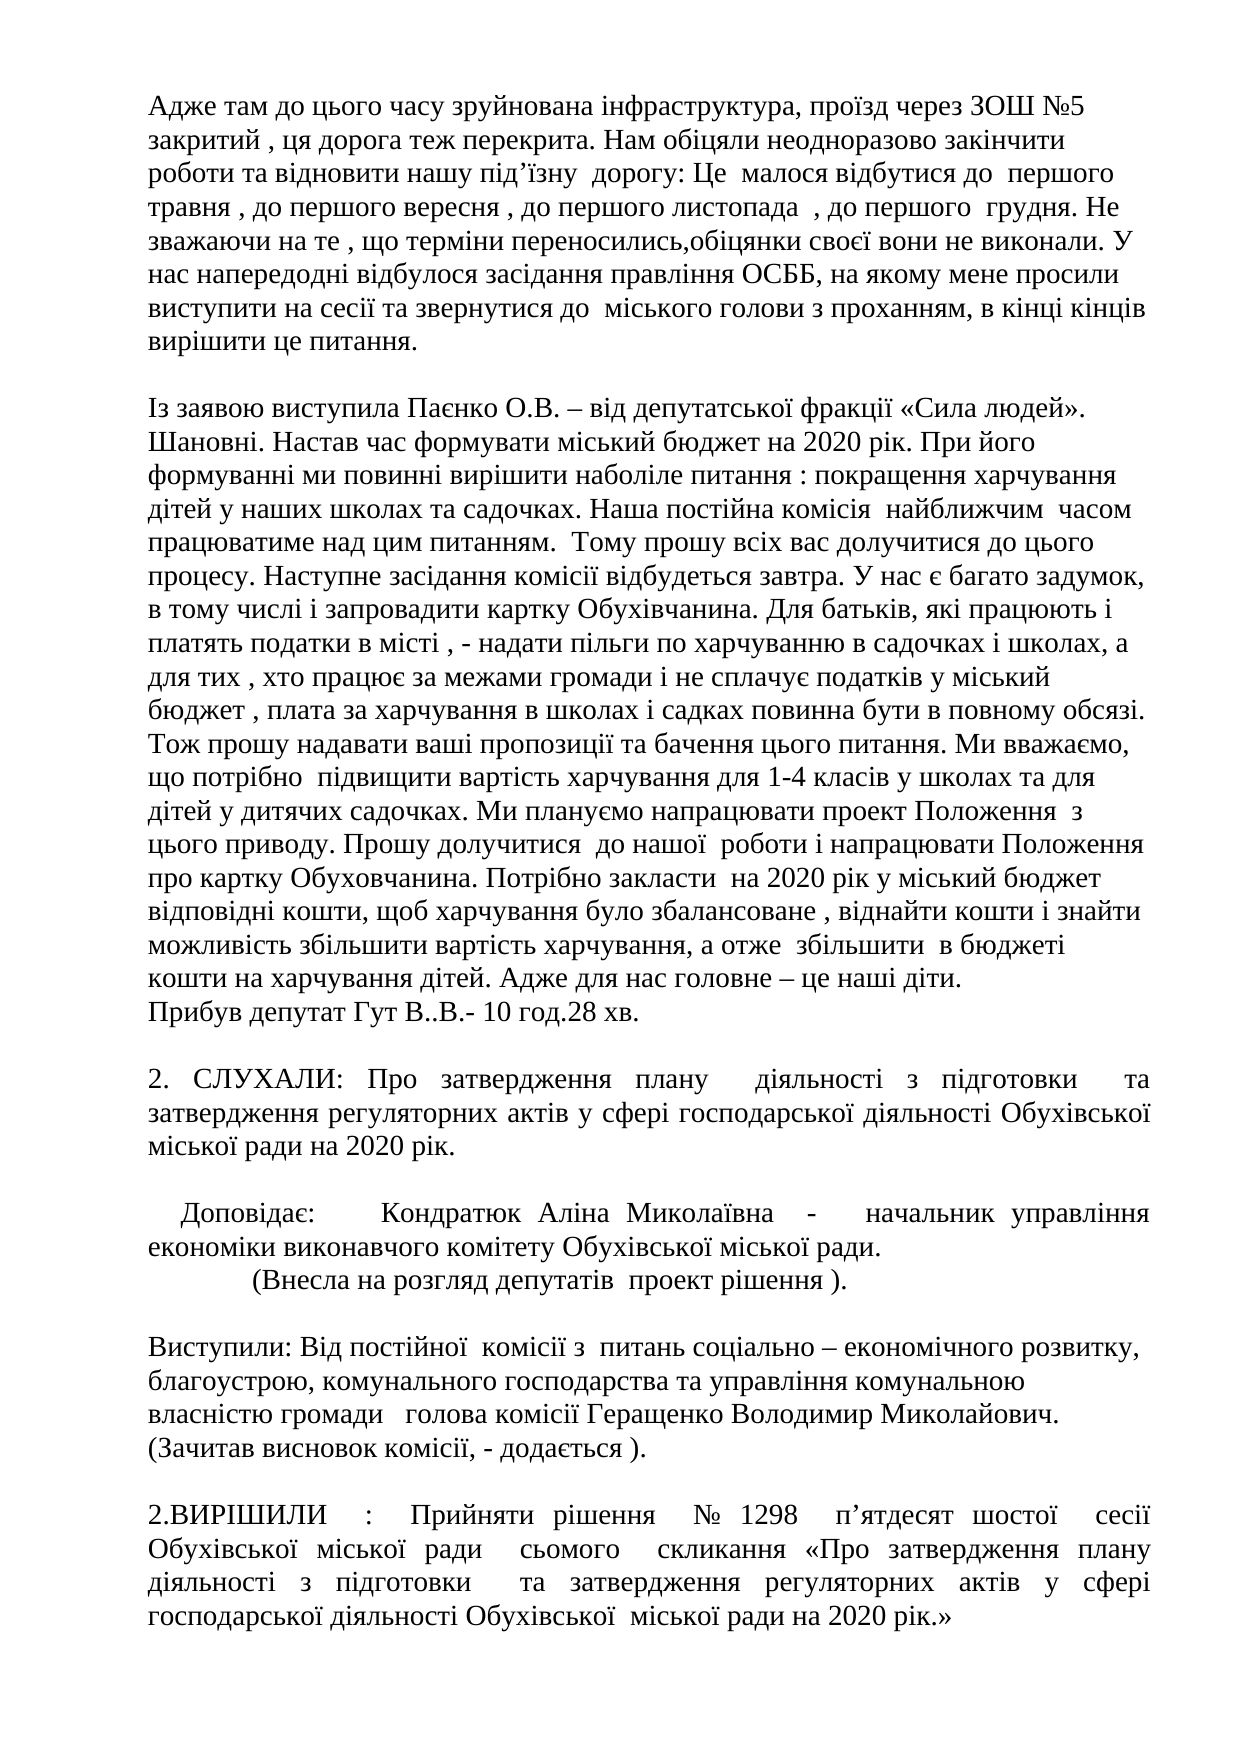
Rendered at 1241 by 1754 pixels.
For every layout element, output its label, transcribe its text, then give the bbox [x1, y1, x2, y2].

text 2.ВИРІШИЛИ : Прийняти рішення № 1298 п’ятдесят шостої сесії Обухівської міської ради сьомого скликання «Про затвердження плану діяльності з підготовки та затвердження регуляторних актів у сфері господарської діяльності Обухівської міської ради на 2020 рік.» [148, 1497, 1152, 1631]
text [148, 88, 1152, 357]
text Виступили: Від постійної комісії з питань соціально – економічного розвитку, благоустрою, комунального господарства та управління комунальною власністю громади голова комісії Геращенко Володимир Миколайович. (Зачитав висновок комісії, - додається ). [148, 1329, 1152, 1464]
text Прибув депутат Гут В..В.- 10 год.28 хв. [148, 994, 1152, 1028]
text (Внесла на розгляд депутатів проект рішення ). [223, 1262, 1152, 1296]
text Доповідає: Кондратюк Аліна Миколаївна - начальник управління економіки виконавчого комітету Обухівської міської ради. [148, 1195, 1152, 1262]
text 2. СЛУХАЛИ: Про затвердження плану діяльності з підготовки та затвердження регуляторних актів у сфері господарської діяльності Обухівської міської ради на 2020 рік. [148, 1061, 1152, 1162]
text Із заявою виступила Паєнко О.В. – від депутатської фракції «Сила людей». [148, 390, 1152, 424]
text Шановні. Настав час формувати міський бюджет на 2020 рік. При його формуванні ми повинні вирішити наболіле питання : покращення харчування дітей у наших школах та садочках. Наша постійна комісія найближчим часом працюватиме над цим питанням. Тому прошу всіх вас долучитися до цього процесу. Наступне засідання комісії відбудеться завтра. У нас є багато задумок, в тому числі і запровадити картку Обухівчанина. Для батьків, які працюють і платять податки в місті , - надати пільги по харчуванню в садочках і школах, а для тих , хто працює за межами громади і не сплачує податків у міський бюджет , плата за харчування в школах і садках повинна бути в повному обсязі. Тож прошу надавати ваші пропозиції та бачення цього питання. Ми вважаємо, що потрібно підвищити вартість харчування для 1-4 класів у школах та для дітей у дитячих садочках. Ми плануємо напрацювати проект Положення з цього приводу. Прошу долучитися до нашої роботи і напрацювати Положення про картку Обуховчанина. Потрібно закласти на 2020 рік у міський бюджет відповідні кошти, щоб харчування було збалансоване , віднайти кошти і знайти можливість збільшити вартість харчування, а отже збільшити в бюджеті кошти на харчування дітей. Адже для нас головне – це наші діти. [148, 424, 1152, 994]
